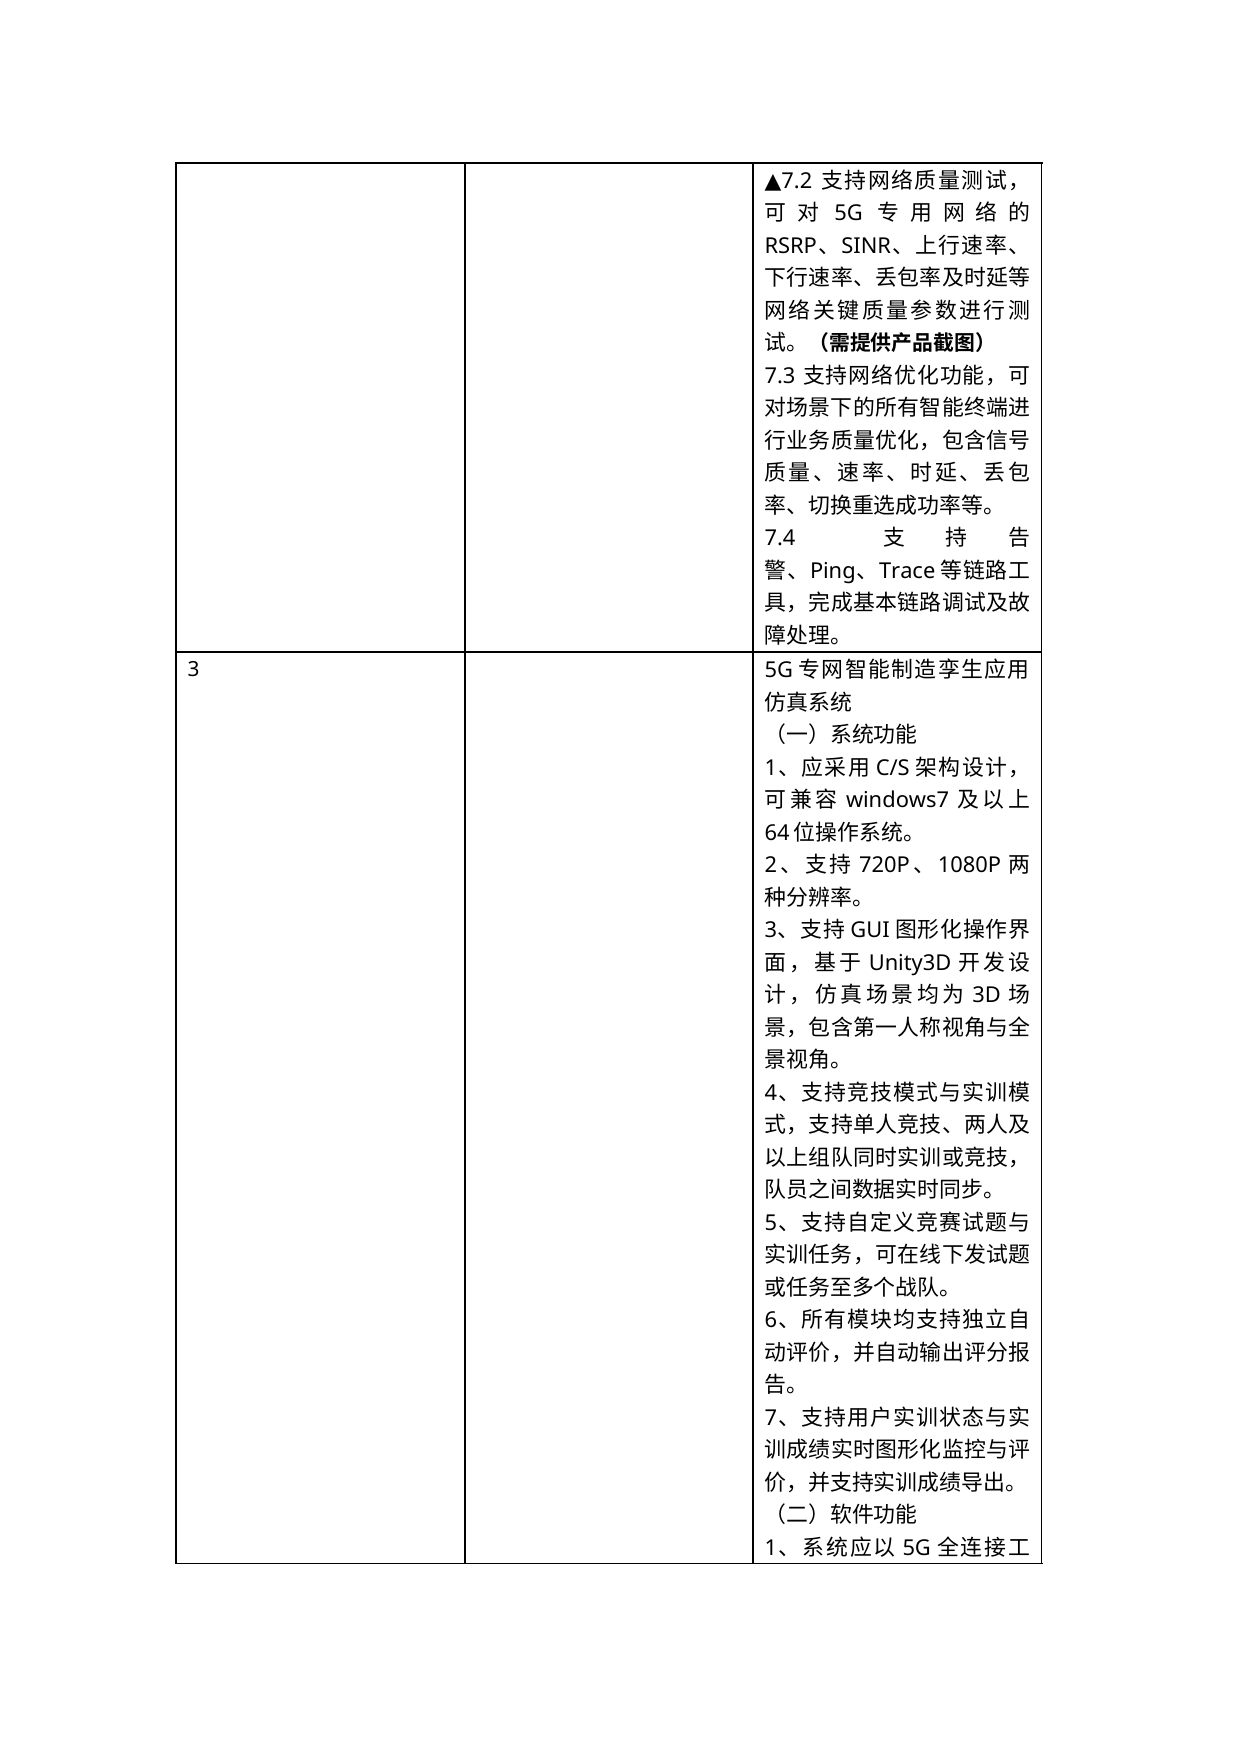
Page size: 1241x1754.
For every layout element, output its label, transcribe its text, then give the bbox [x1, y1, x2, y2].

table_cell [754, 653, 1041, 1563]
table_cell [466, 164, 752, 651]
table_cell 3 [177, 653, 464, 1563]
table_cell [754, 164, 1041, 651]
table_cell 2 [177, 164, 464, 651]
table_cell [466, 653, 752, 1563]
